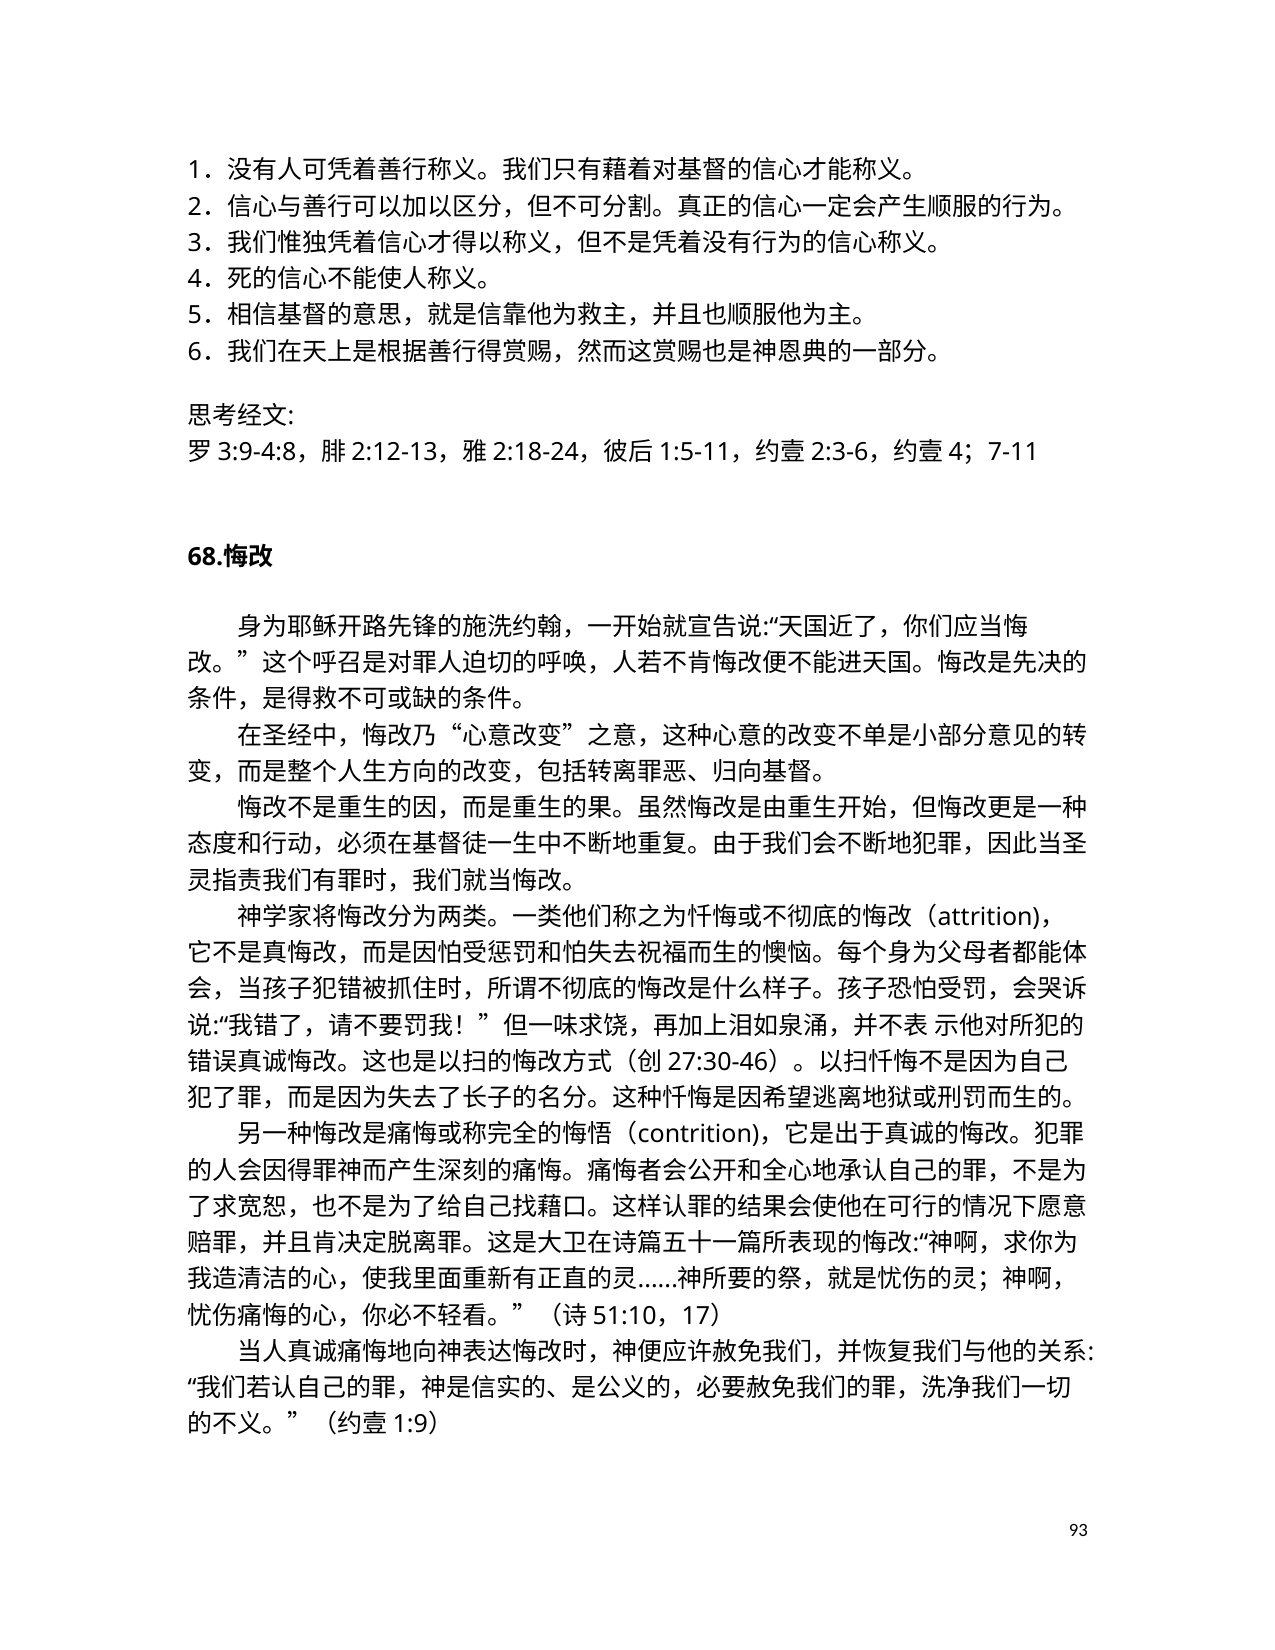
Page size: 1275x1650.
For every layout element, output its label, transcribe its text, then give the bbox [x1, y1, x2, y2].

text 2．信心与善行可以加以区分，但不可分割。真正的信心一定会产生顺服的行为。 [187, 186, 1087, 222]
text 身为耶稣开路先锋的施洗约翰，一开始就宣告说:“天国近了，你们应当悔改。”这个呼召是对罪人迫切的呼唤，人若不肯悔改便不能进天国。悔改是先决的条件，是得救不可或缺的条件。 [187, 606, 1087, 715]
text 在圣经中，悔改乃“心意改变”之意，这种心意的改变不单是小部分意见的转变，而是整个人生方向的改变，包括转离罪恶、归向基督。 [187, 715, 1087, 788]
text 当人真诚痛悔地向神表达悔改时，神便应许赦免我们，并恢复我们与他的关系:“我们若认自己的罪，神是信实的、是公义的，必要赦免我们的罪，洗净我们一切的不义。”（约壹1:9） [187, 1331, 1087, 1440]
text 68.悔改 [187, 536, 1087, 572]
text 4．死的信心不能使人称义。 [187, 259, 1087, 295]
text 3．我们惟独凭着信心才得以称义，但不是凭着没有行为的信心称义。 [187, 222, 1087, 259]
text 罗3:9-4:8，腓2:12-13，雅2:18-24，彼后1:5-11，约壹2:3-6，约壹4；7-11 [187, 432, 1087, 468]
text 5．相信基督的意思，就是信靠他为救主，并且也顺服他为主。 [187, 295, 1087, 331]
text 悔改不是重生的因，而是重生的果。虽然悔改是由重生开始，但悔改更是一种态度和行动，必须在基督徒一生中不断地重复。由于我们会不断地犯罪，因此当圣灵指责我们有罪时，我们就当悔改。 [187, 788, 1087, 896]
text 另一种悔改是痛悔或称完全的悔悟（contrition)，它是出于真诚的悔改。犯罪的人会因得罪神而产生深刻的痛悔。痛悔者会公开和全心地承认自己的罪，不是为了求宽恕，也不是为了给自己找藉口。这样认罪的结果会使他在可行的情况下愿意赔罪，并且肯决定脱离罪。这是大卫在诗篇五十一篇所表现的悔改:“神啊，求你为我造清洁的心，使我里面重新有正直的灵......神所要的祭，就是忧伤的灵；神啊，忧伤痛悔的心，你必不轻看。”（诗51:10，17） [187, 1114, 1087, 1331]
text 思考经文: [187, 396, 1087, 432]
text 神学家将悔改分为两类。一类他们称之为忏悔或不彻底的悔改（attrition)，它不是真悔改，而是因怕受惩罚和怕失去祝福而生的懊恼。每个身为父母者都能体会，当孩子犯错被抓住时，所谓不彻底的悔改是什么样子。孩子恐怕受罚，会哭诉说:“我错了，请不要罚我！”但一味求饶，再加上泪如泉涌，并不表 示他对所犯的错误真诚悔改。这也是以扫的悔改方式（创27:30-46）。以扫忏悔不是因为自己犯了罪，而是因为失去了长子的名分。这种忏悔是因希望逃离地狱或刑罚而生的。 [187, 896, 1087, 1114]
text 1．没有人可凭着善行称义。我们只有藉着对基督的信心才能称义。 [187, 150, 1087, 186]
text 6．我们在天上是根据善行得赏赐，然而这赏赐也是神恩典的一部分。 [187, 331, 1087, 367]
